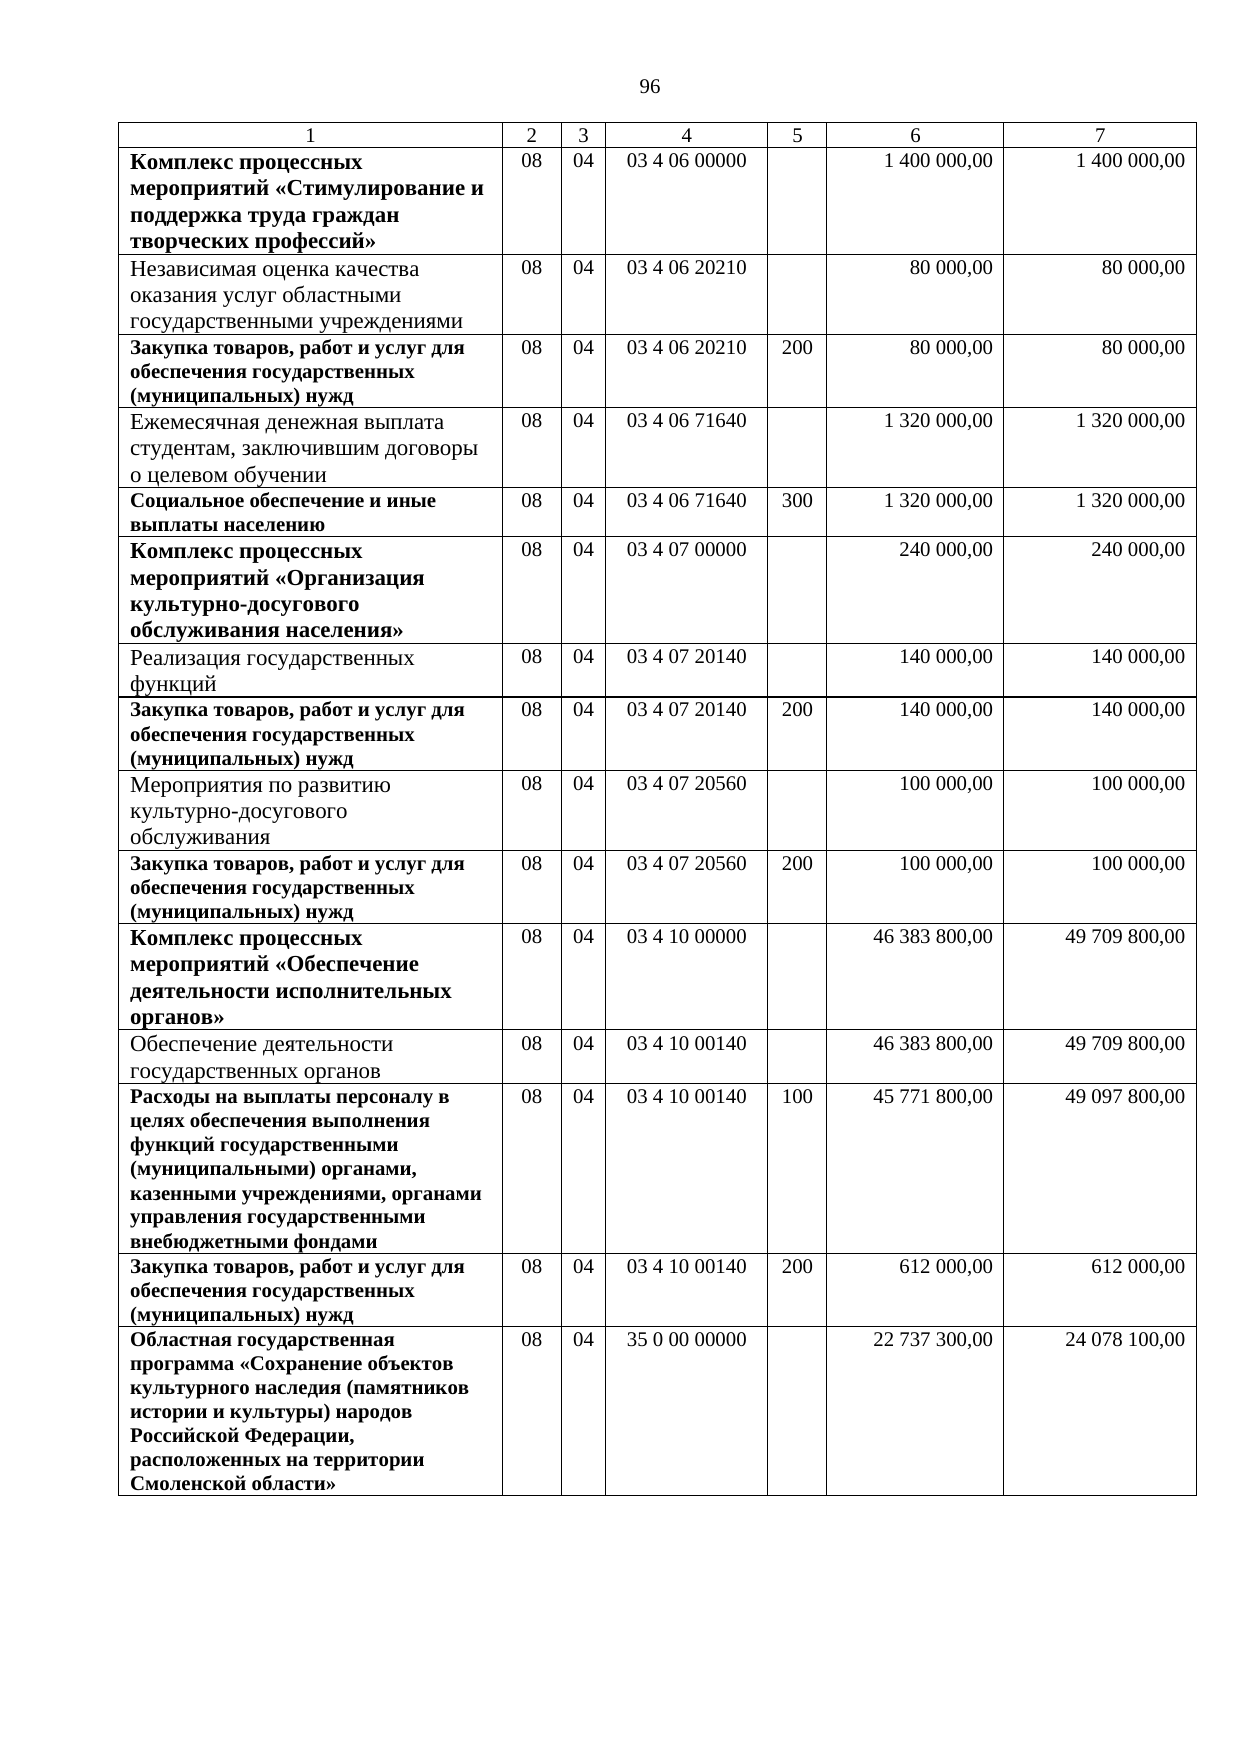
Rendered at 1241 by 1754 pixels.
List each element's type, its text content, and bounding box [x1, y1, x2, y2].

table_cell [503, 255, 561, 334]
table_header 2 [503, 123, 561, 147]
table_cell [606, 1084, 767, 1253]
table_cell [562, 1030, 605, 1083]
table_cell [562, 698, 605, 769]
table_header 7 [1004, 123, 1196, 147]
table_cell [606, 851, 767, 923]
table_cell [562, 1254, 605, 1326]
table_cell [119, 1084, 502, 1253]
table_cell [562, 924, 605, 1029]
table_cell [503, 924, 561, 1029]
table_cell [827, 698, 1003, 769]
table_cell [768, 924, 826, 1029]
table_header 5 [768, 123, 826, 147]
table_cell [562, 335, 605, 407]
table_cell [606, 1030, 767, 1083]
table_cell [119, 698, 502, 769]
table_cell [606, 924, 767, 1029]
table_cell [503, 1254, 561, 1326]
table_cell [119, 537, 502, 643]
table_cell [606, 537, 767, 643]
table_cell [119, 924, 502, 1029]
table_header 4 [606, 123, 767, 147]
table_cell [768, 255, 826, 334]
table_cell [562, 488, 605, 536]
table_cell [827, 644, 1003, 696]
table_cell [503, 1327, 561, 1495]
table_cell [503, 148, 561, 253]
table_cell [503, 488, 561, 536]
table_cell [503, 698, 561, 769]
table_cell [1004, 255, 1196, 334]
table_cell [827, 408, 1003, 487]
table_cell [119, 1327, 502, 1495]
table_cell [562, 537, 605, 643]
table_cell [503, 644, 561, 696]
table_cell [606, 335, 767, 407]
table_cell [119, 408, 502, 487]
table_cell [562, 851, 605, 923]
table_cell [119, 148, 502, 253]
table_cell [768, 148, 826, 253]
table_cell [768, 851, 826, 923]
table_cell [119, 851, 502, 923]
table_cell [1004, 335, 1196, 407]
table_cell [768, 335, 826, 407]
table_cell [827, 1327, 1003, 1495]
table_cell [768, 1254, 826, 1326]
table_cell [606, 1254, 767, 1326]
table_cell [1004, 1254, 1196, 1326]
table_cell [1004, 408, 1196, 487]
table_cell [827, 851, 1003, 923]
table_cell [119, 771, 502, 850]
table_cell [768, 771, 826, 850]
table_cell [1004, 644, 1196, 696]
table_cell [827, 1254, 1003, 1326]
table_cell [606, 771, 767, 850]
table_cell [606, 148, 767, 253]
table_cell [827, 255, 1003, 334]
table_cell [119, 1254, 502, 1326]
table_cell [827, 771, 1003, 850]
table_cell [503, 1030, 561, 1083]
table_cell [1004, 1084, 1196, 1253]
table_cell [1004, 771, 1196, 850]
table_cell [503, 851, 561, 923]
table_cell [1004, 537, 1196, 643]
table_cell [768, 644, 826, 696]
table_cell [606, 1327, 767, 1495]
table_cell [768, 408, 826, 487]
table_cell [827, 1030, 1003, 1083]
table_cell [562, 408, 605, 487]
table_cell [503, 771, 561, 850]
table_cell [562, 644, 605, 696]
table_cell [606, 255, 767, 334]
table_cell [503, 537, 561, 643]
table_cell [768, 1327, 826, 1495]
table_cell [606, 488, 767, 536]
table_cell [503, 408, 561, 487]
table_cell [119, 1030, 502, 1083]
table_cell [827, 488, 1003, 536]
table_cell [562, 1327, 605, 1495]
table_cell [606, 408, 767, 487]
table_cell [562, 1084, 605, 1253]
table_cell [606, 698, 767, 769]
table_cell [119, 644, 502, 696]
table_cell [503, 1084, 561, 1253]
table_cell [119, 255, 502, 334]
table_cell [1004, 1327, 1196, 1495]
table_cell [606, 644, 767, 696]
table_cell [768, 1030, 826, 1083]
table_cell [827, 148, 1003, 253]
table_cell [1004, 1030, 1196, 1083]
table_header 1 [119, 123, 502, 147]
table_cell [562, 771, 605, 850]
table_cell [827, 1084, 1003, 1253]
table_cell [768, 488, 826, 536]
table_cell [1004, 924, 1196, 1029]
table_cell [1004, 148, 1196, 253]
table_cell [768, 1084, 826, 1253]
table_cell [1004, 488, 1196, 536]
table_header 3 [562, 123, 605, 147]
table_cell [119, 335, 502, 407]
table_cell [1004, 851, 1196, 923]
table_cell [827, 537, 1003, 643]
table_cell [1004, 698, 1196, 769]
table_header 6 [827, 123, 1003, 147]
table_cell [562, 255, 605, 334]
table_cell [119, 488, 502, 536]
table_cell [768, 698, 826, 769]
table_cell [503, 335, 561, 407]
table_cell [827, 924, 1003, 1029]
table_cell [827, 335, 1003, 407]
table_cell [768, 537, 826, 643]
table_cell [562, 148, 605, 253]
